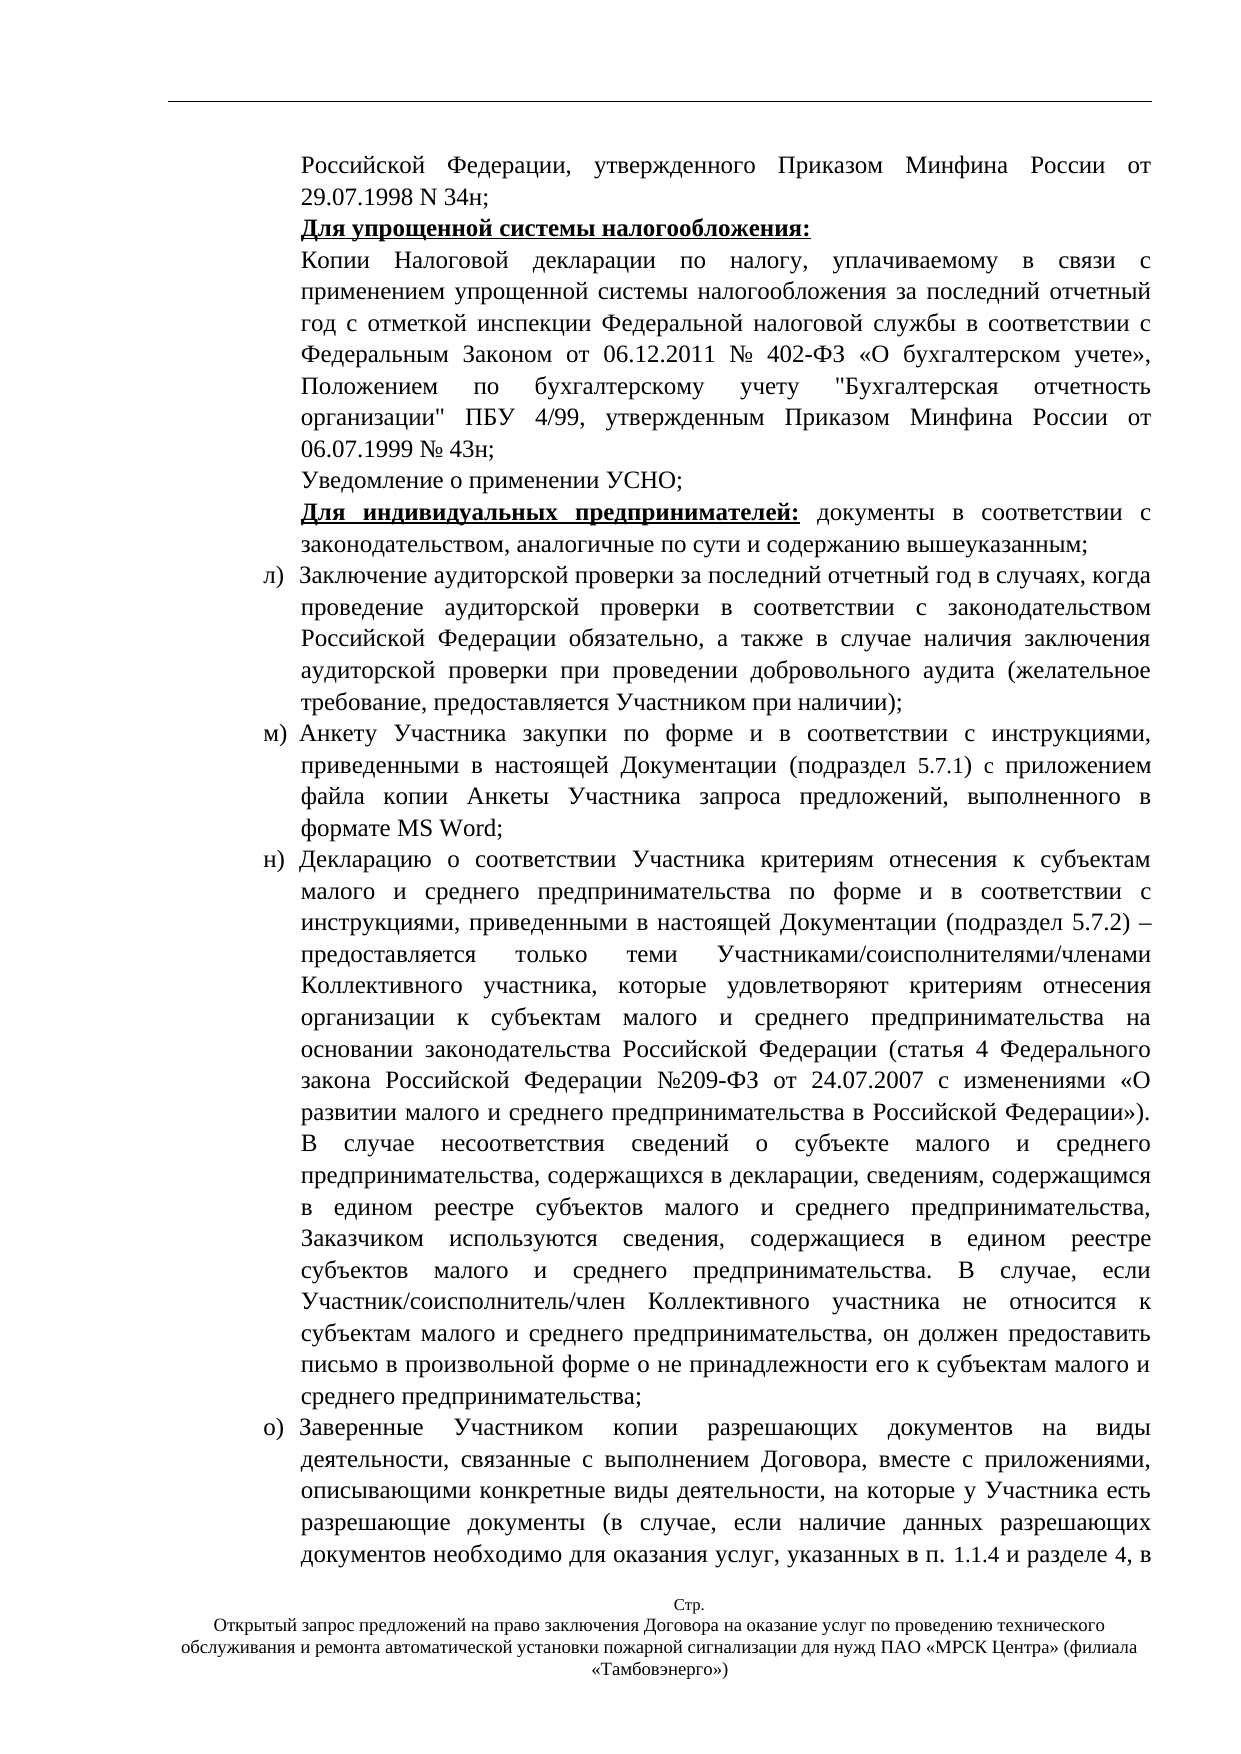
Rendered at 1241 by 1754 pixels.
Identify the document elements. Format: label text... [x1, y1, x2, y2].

list Декларацию о соответствии Участника критериям отнесения к субъектам малого и среднего предпринимательства по форме и в соответствии с инструкциями, приведенными в настоящей Документации (подраздел 5.7.2) – предоставляется только теми Участниками/соисполнителями/членами Коллективного участника, которые удовлетворяют критериям отнесения организации к субъектам малого и среднего предпринимательства на основании законодательства Российской Федерации (статья 4 Федерального закона Российской Федерации №209-ФЗ от 24.07.2007 с изменениями «О развитии малого и среднего предпринимательства в Российской Федерации»). В случае несоответствия сведений о субъекте малого и среднего предпринимательства, содержащихся в декларации, сведениям, содержащимся в едином реестре субъектов малого и среднего предпринимательства, Заказчиком используются сведения, содержащиеся в едином реестре субъектов малого и среднего предпринимательства. В случае, если Участник/соисполнитель/член Коллективного участника не относится к субъектам малого и среднего предпринимательства, он должен предоставить письмо в произвольной форме о не принадлежности его к субъектам малого и среднего предпринимательства; [263, 844, 1152, 1410]
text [301, 150, 1152, 210]
text Для упрощенной системы налогообложения: [301, 213, 1152, 242]
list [263, 1412, 1152, 1567]
list Анкету Участника закупки по форме и в соответствии с инструкциями, приведенными в настоящей Документации (подраздел 5.7.1) с приложением файла копии Анкеты Участника запроса предложений, выполненного в формате MS Word; [263, 718, 1152, 842]
list Заключение аудиторской проверки за последний отчетный год в случаях, когда проведение аудиторской проверки в соответствии с законодательством Российской Федерации обязательно, а также в случае наличия заключения аудиторской проверки при проведении добровольного аудита (желательное требование, предоставляется Участником при наличии); [263, 560, 1152, 715]
text Для индивидуальных предпринимателей: документы в соответствии с законодательством, аналогичные по сути и содержанию вышеуказанным; [301, 497, 1152, 557]
text Уведомление о применении УСНО; [301, 466, 1152, 494]
text Копии Налоговой декларации по налогу, уплачиваемому в связи с применением упрощенной системы налогообложения за последний отчетный год с отметкой инспекции Федеральной налоговой службы в соответствии с Федеральным Законом от 06.12.2011 № 402-ФЗ «О бухгалтерском учете», Положением по бухгалтерскому учету "Бухгалтерская отчетность организации" ПБУ 4/99, утвержденным Приказом Минфина России от 06.07.1999 № 43н; [301, 245, 1152, 463]
